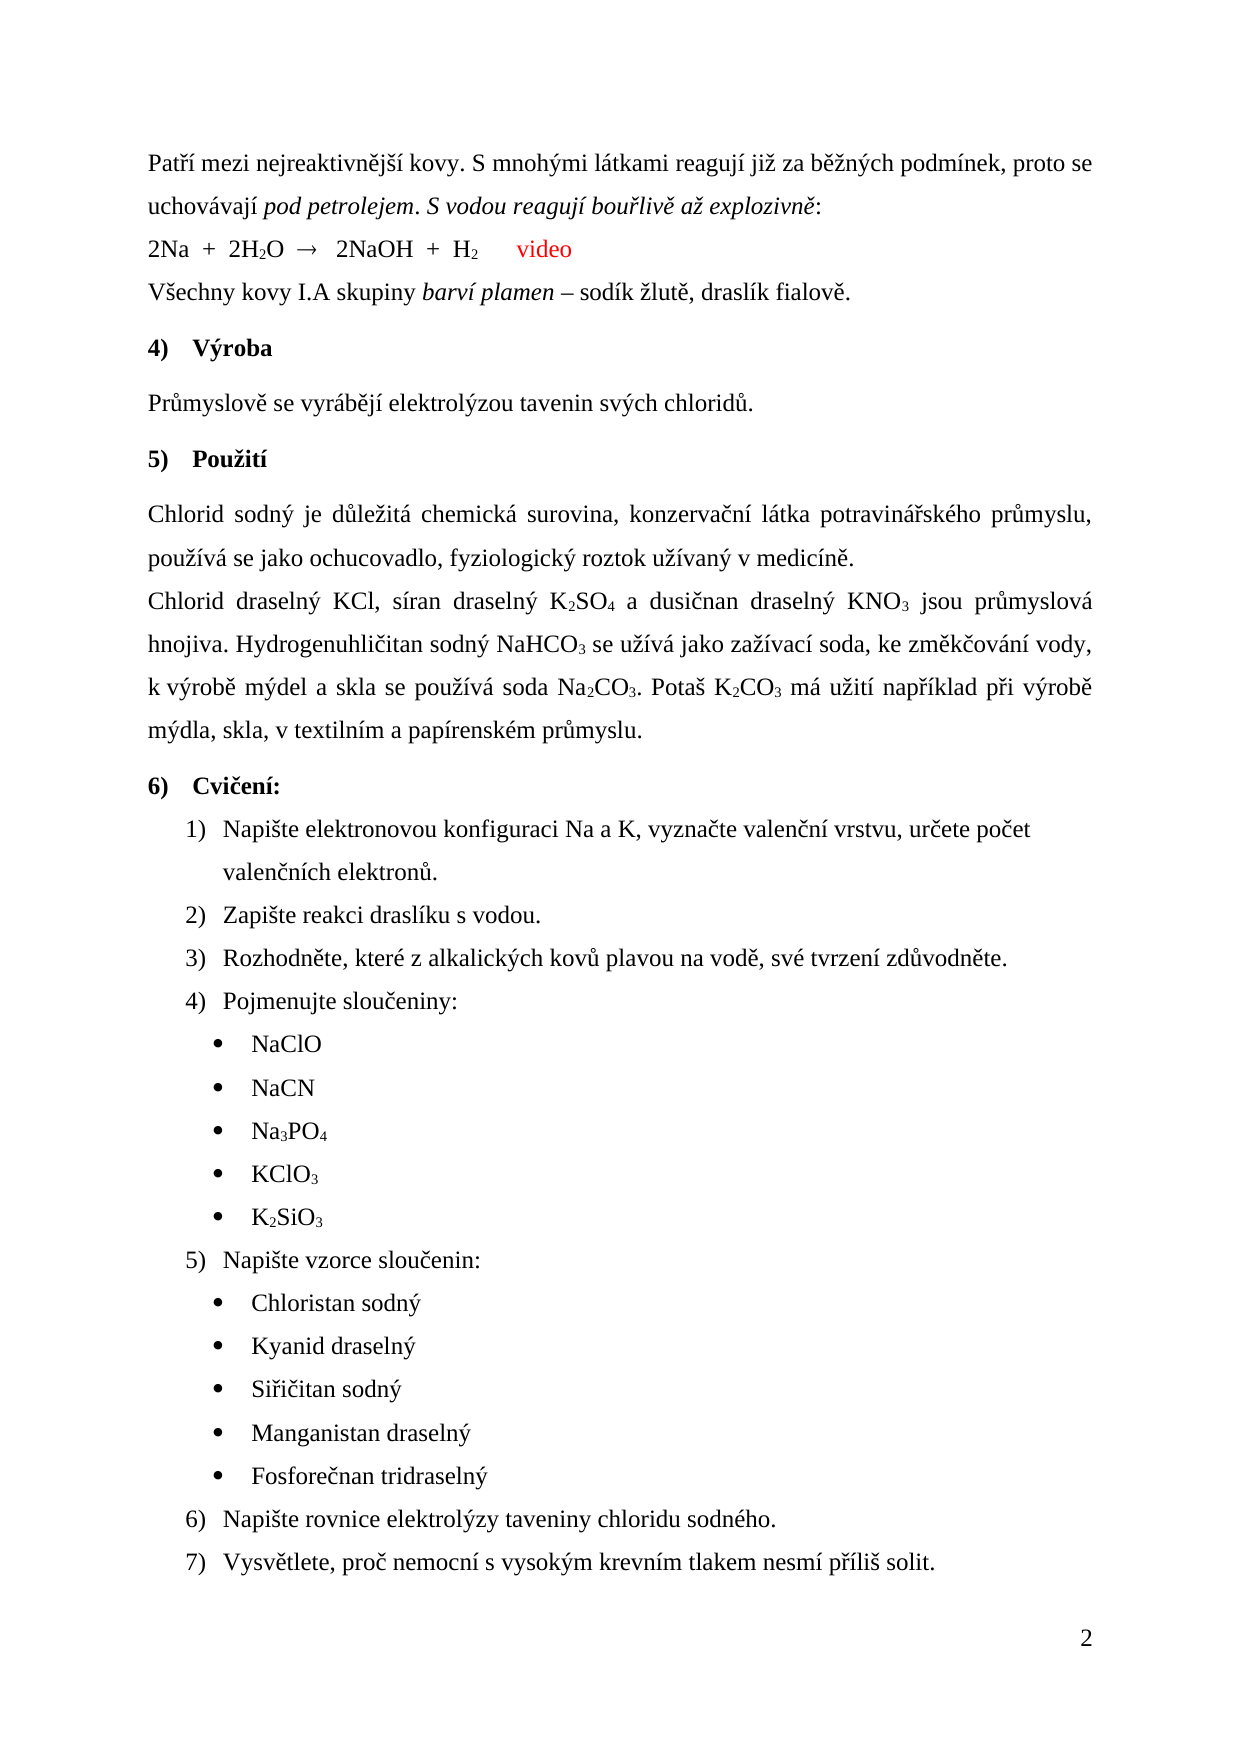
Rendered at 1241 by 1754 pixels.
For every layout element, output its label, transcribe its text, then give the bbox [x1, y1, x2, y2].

list Siřičitan sodný [213, 1374, 1093, 1403]
list Napište elektronovou konfiguraci Na a K, vyznačte valenční vrstvu, určete počet valenčních elektronů. [185, 814, 1093, 886]
list Zapište reakci draslíku s vodou. [185, 900, 1093, 929]
list Pojmenujte sloučeniny: [185, 986, 1093, 1015]
list Na3PO4 [213, 1116, 1093, 1144]
text Patří mezi nejreaktivnější kovy. S mnohými látkami reagují již za běžných podmínek, proto se uchovávají pod petrolejem. S vodou reagují bouřlivě až explozivně: [148, 148, 1093, 219]
list KClO3 [213, 1159, 1093, 1188]
list Vysvětlete, proč nemocní s vysokým krevním tlakem nesmí příliš solit. [185, 1547, 1093, 1576]
list Manganistan draselný [213, 1418, 1093, 1446]
text Všechny kovy I.A skupiny barví plamen – sodík žlutě, draslík fialově. [148, 277, 1093, 306]
list Chloristan sodný [213, 1288, 1093, 1317]
list Výroba [148, 333, 1093, 361]
list K2SiO3 [213, 1202, 1093, 1231]
list Rozhodněte, které z alkalických kovů plavou na vodě, své tvrzení zdůvodněte. [185, 943, 1093, 972]
text 2Na + 2H2O 2NaOH + H2 video [148, 234, 1093, 263]
list Cvičení: [148, 771, 1093, 799]
list Napište vzorce sloučenin: [185, 1245, 1093, 1274]
list Použití [148, 444, 1093, 473]
text Průmyslově se vyrábějí elektrolýzou tavenin svých chloridů. [148, 388, 1093, 417]
text Chlorid sodný je důležitá chemická surovina, konzervační látka potravinářského průmyslu, používá se jako ochucovadlo, fyziologický roztok užívaný v medicíně. [148, 499, 1093, 571]
list Napište rovnice elektrolýzy taveniny chloridu sodného. [185, 1504, 1093, 1533]
list NaCN [213, 1073, 1093, 1101]
list Kyanid draselný [213, 1331, 1093, 1360]
text Chlorid draselný KCl, síran draselný K2SO4 a dusičnan draselný KNO3 jsou průmyslová hnojiva. Hydrogenuhličitan sodný NaHCO3 se užívá jako zažívací soda, ke změkčování vody, k výrobě mýdel a skla se používá soda Na2CO3. Potaš K2CO3 má užití například při výrobě mýdla, skla, v textilním a papírenském průmyslu. [148, 586, 1093, 744]
list NaClO [213, 1029, 1093, 1058]
list Fosforečnan tridraselný [213, 1461, 1093, 1489]
